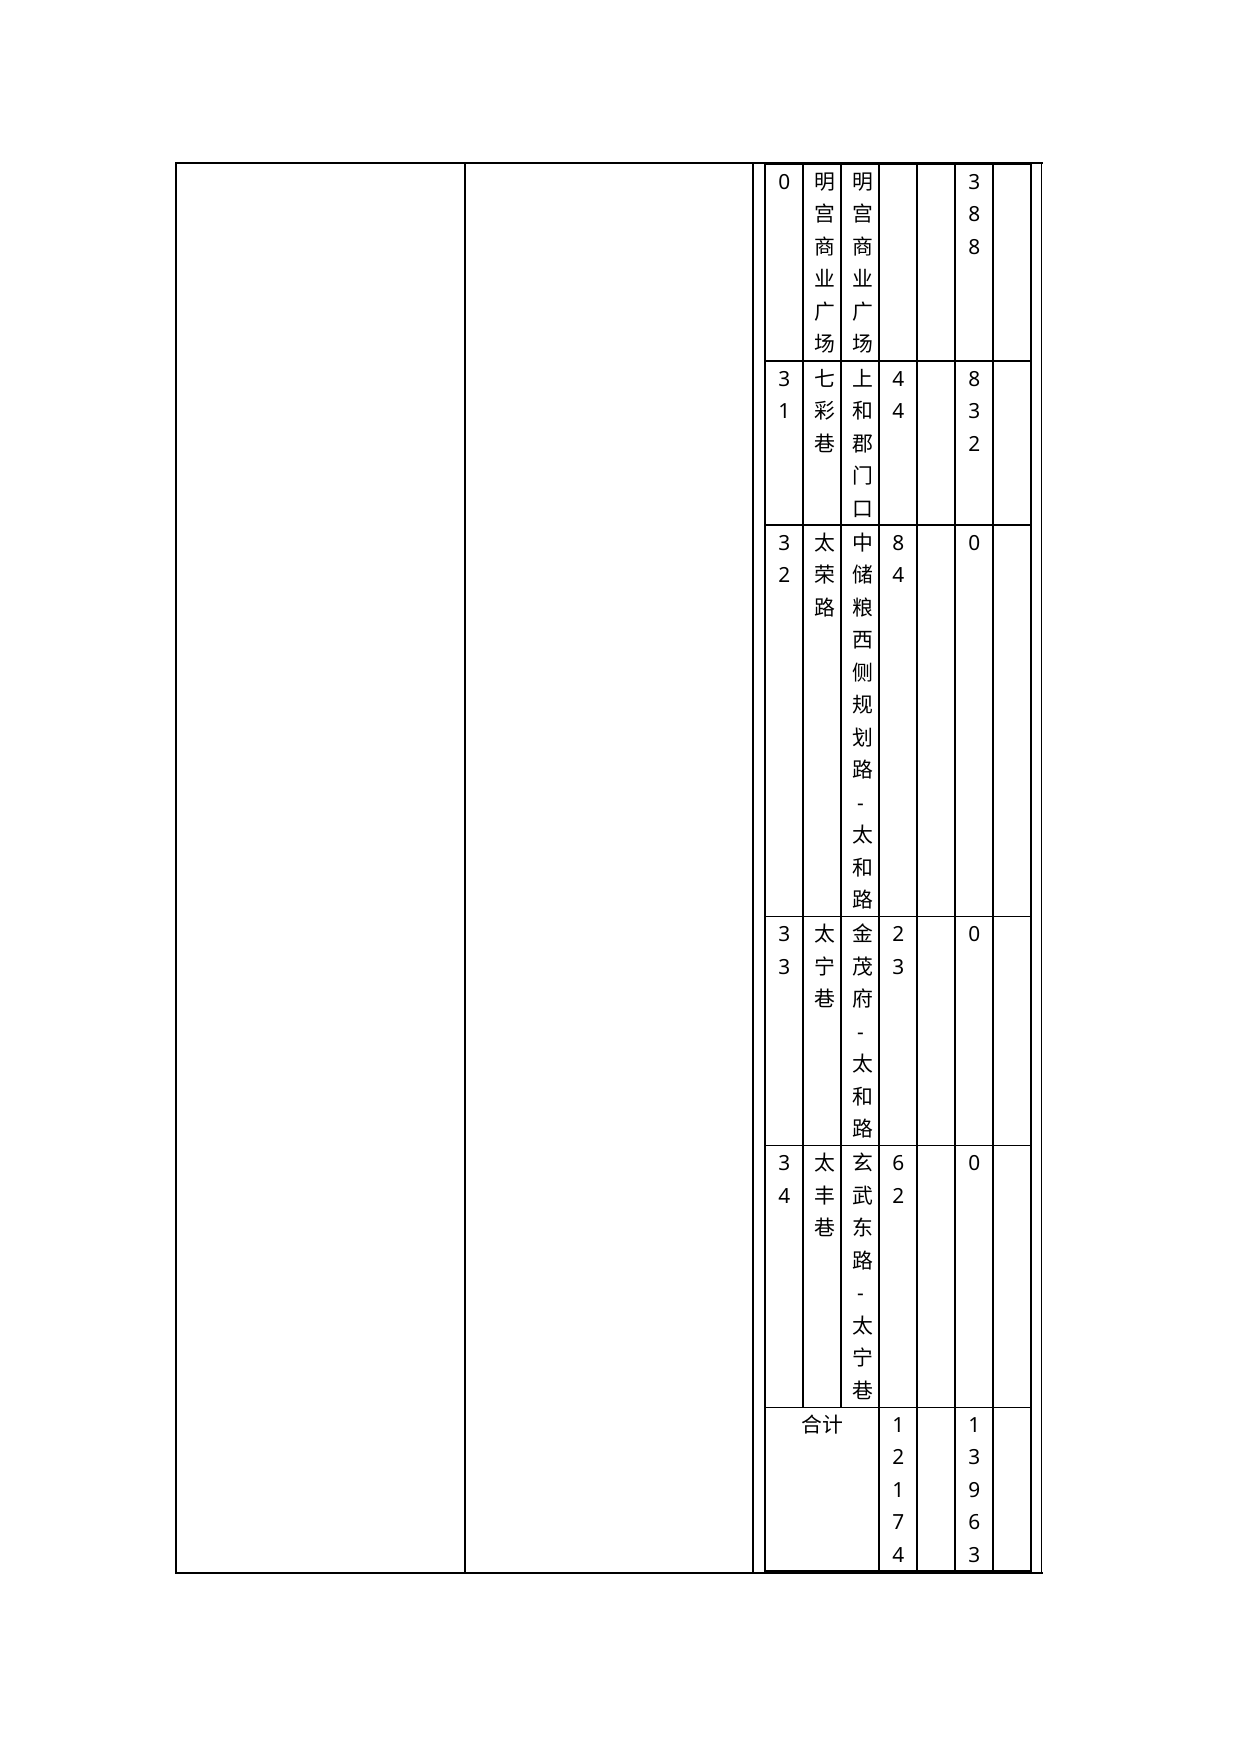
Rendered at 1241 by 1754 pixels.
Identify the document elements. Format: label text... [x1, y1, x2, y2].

table_cell [466, 164, 752, 1572]
table_cell [766, 526, 802, 916]
table_cell [994, 526, 1030, 916]
table_cell [804, 917, 840, 1145]
table_cell [754, 164, 764, 1572]
table_cell [766, 1408, 878, 1570]
table_cell [766, 362, 802, 524]
table_cell [880, 1408, 916, 1570]
table_cell [956, 526, 992, 916]
table_cell [766, 165, 802, 360]
table_cell [1032, 164, 1041, 1572]
table_cell [880, 526, 916, 916]
table_cell [880, 165, 916, 360]
table_cell [842, 362, 878, 524]
table_cell [918, 1408, 954, 1570]
table_cell [842, 1146, 878, 1407]
table_cell [918, 917, 954, 1145]
table_cell [842, 526, 878, 916]
table_cell [842, 165, 878, 360]
table_cell [766, 917, 802, 1145]
table_cell [804, 165, 840, 360]
table_cell [994, 362, 1030, 524]
table_cell 1 [177, 164, 464, 1572]
table_cell [880, 917, 916, 1145]
table_cell [956, 362, 992, 524]
table_cell [804, 526, 840, 916]
table_cell [880, 1146, 916, 1407]
table_cell [994, 1146, 1030, 1407]
table_cell [766, 1146, 802, 1407]
table_cell [956, 165, 992, 360]
table_cell [918, 526, 954, 916]
table_cell [918, 1146, 954, 1407]
table_cell [918, 362, 954, 524]
table_cell [956, 1408, 992, 1570]
table_cell [956, 1146, 992, 1407]
table_cell [842, 917, 878, 1145]
table_cell [880, 362, 916, 524]
table_cell [804, 1146, 840, 1407]
table_cell [994, 917, 1030, 1145]
table_cell [956, 917, 992, 1145]
table_cell [994, 1408, 1030, 1570]
table_cell [918, 165, 954, 360]
table_cell [994, 165, 1030, 360]
table_cell [804, 362, 840, 524]
